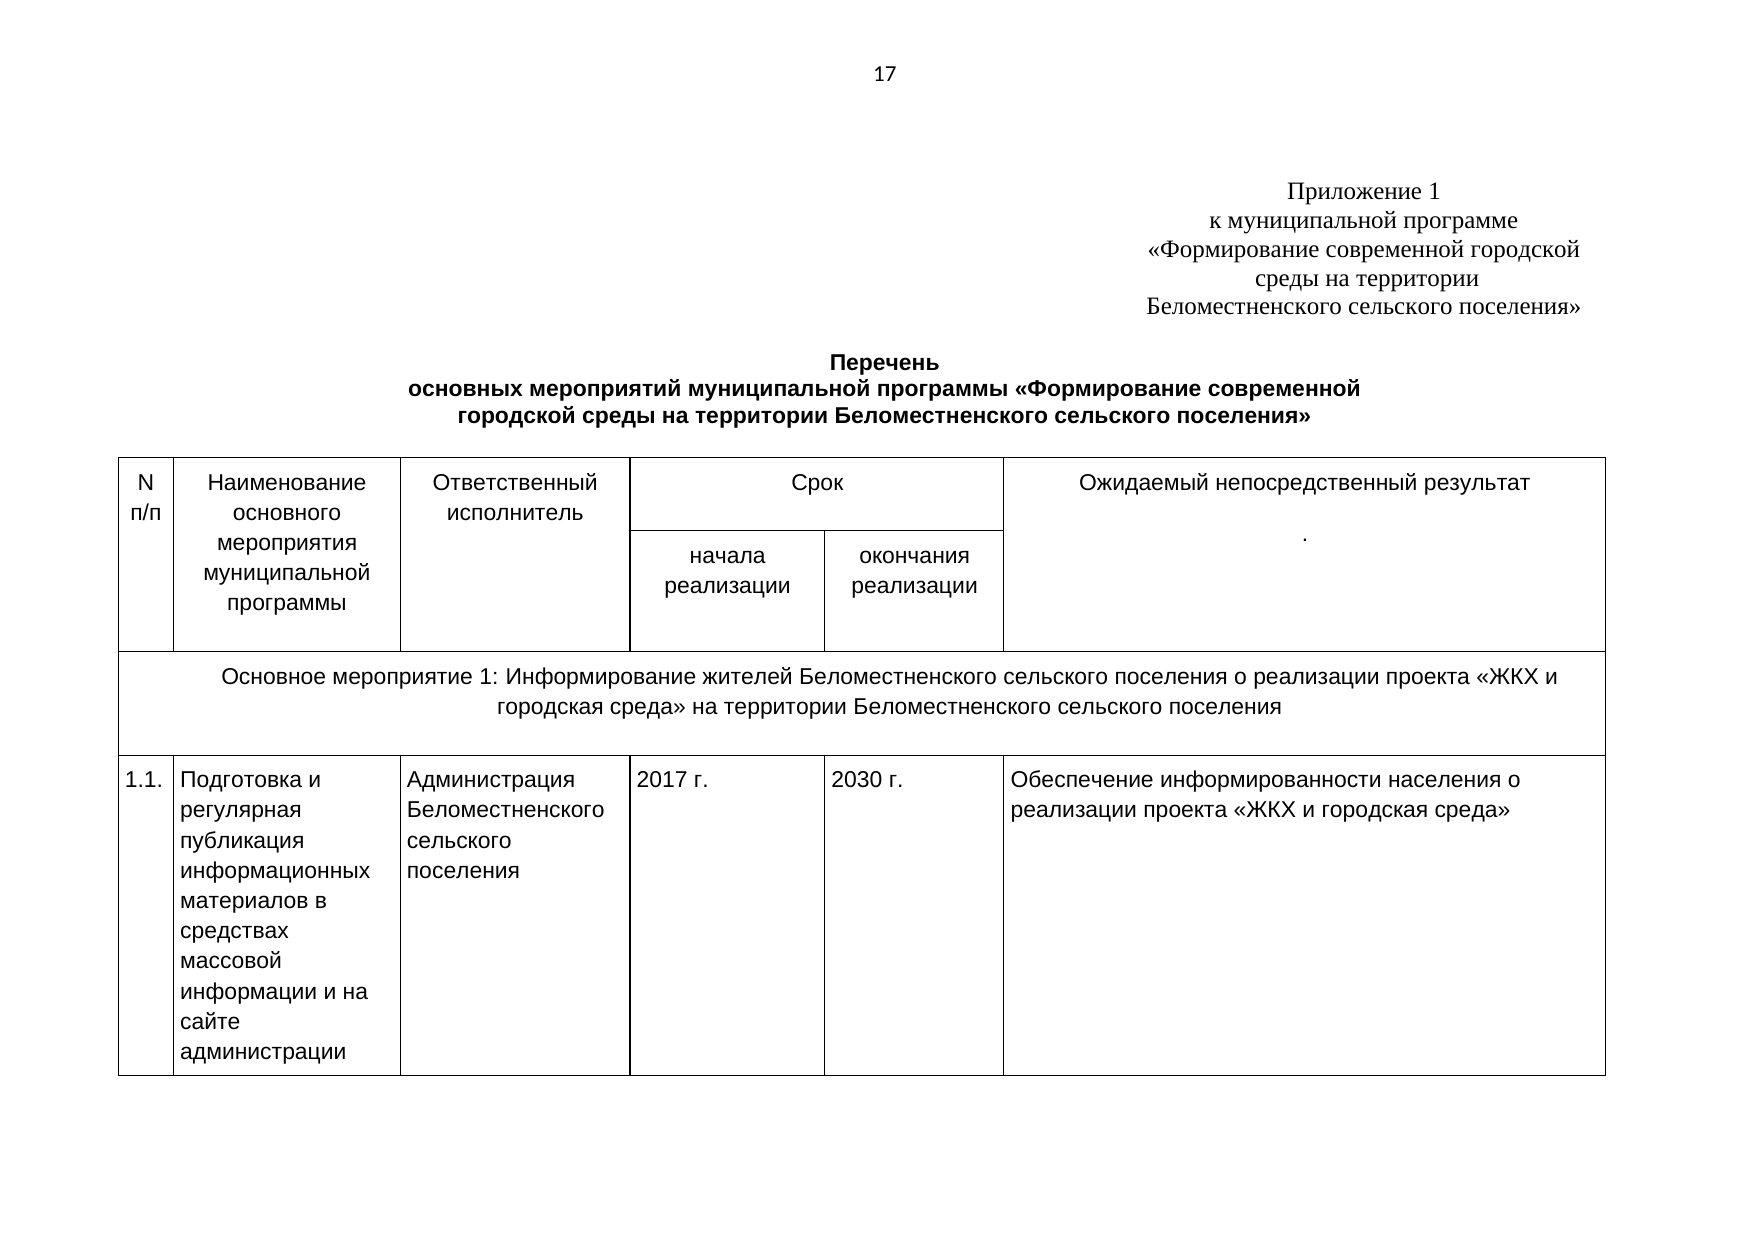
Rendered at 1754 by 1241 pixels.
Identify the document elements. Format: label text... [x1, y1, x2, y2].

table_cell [1004, 756, 1605, 1075]
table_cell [401, 756, 629, 1075]
text «Формирование современной городской [1077, 234, 1651, 263]
table_header Срок [631, 458, 1003, 530]
table_header Ответственный исполнитель [401, 458, 629, 651]
table_cell 1.1. [119, 756, 173, 1075]
table_cell [119, 652, 173, 754]
table_header Наименование основного мероприятия муниципальной программы [174, 458, 400, 651]
table_cell Основное мероприятие 1: Информирование жителей Беломестненского сельского поселения о реализации проекта «ЖКХ и городская среда» на территории Беломестненского сельского поселения [174, 652, 1605, 754]
table_header Ожидаемый непосредственный результат . [1004, 458, 1605, 651]
text среды на территории [1077, 263, 1651, 291]
text Приложение 1 [1077, 176, 1651, 205]
table_cell 2030 г. [825, 756, 1003, 1075]
text Беломестненского сельского поселения» [1077, 291, 1651, 320]
table_cell окончания реализации [825, 531, 1003, 651]
table_header N п/п [119, 458, 173, 651]
table_cell начала реализации [631, 531, 824, 651]
text Перечень [118, 349, 1651, 375]
text основных мероприятий муниципальной программы «Формирование современной [118, 375, 1651, 402]
text к муниципальной программе [1077, 205, 1651, 234]
text городской среды на территории Беломестненского сельского поселения» [118, 402, 1651, 428]
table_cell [174, 756, 400, 1075]
table_cell 2017 г. [631, 756, 824, 1075]
